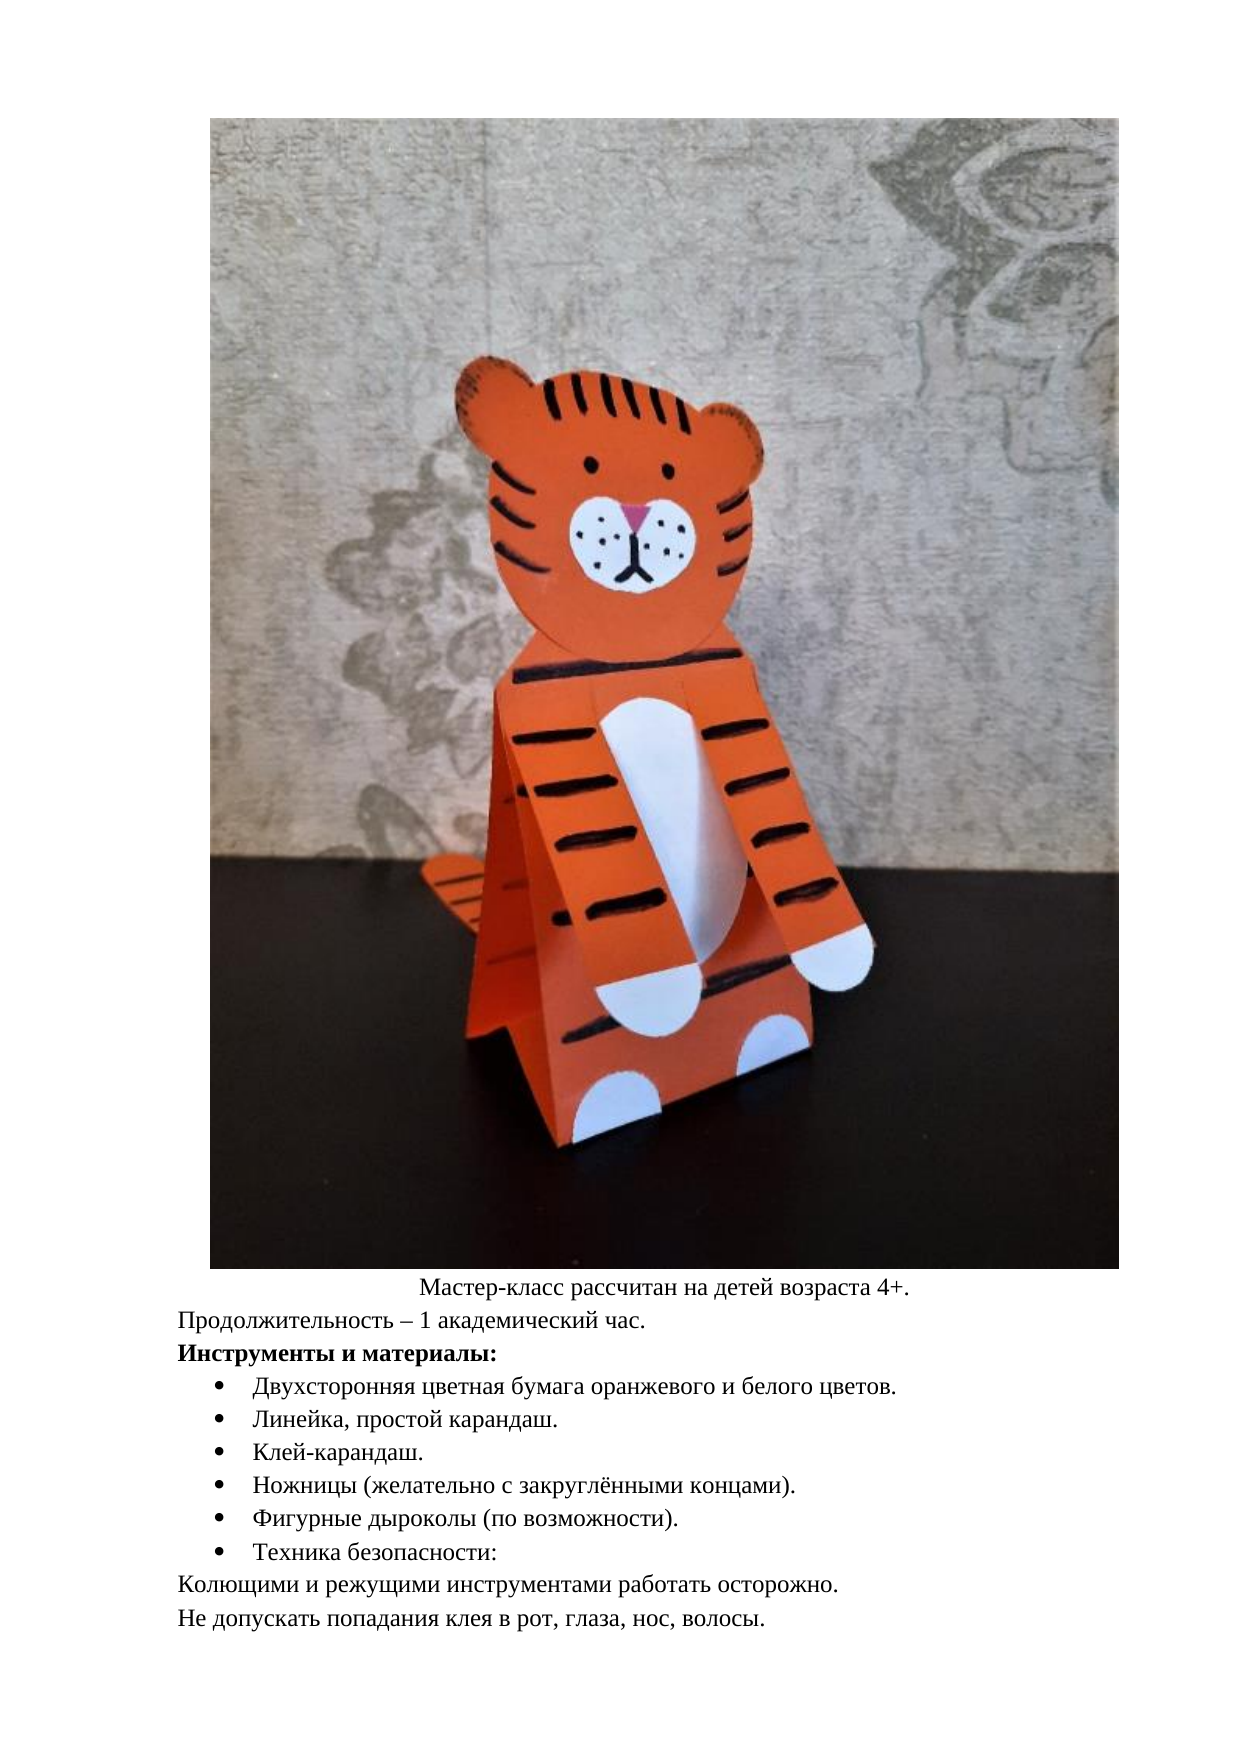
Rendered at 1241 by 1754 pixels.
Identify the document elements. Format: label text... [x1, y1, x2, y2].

text Не допускать попадания клея в рот, глаза, нос, волосы. [177, 1603, 1152, 1631]
text Продолжительность – 1 академический час. Инструменты и материалы: [177, 1305, 1152, 1367]
list Ножницы (желательно с закруглёнными концами). [215, 1471, 1152, 1499]
list Линейка, простой карандаш. [215, 1404, 1152, 1433]
list Двухсторонняя цветная бумага оранжевого и белого цветов. [215, 1371, 1152, 1400]
picture [210, 118, 1119, 1269]
list Клей-карандаш. [215, 1437, 1152, 1466]
list Фигурные дыроколы (по возможности). [215, 1503, 1152, 1532]
text Колющими и режущими инструментами работать осторожно. [177, 1569, 1152, 1598]
list Техника безопасности: [215, 1537, 1152, 1565]
